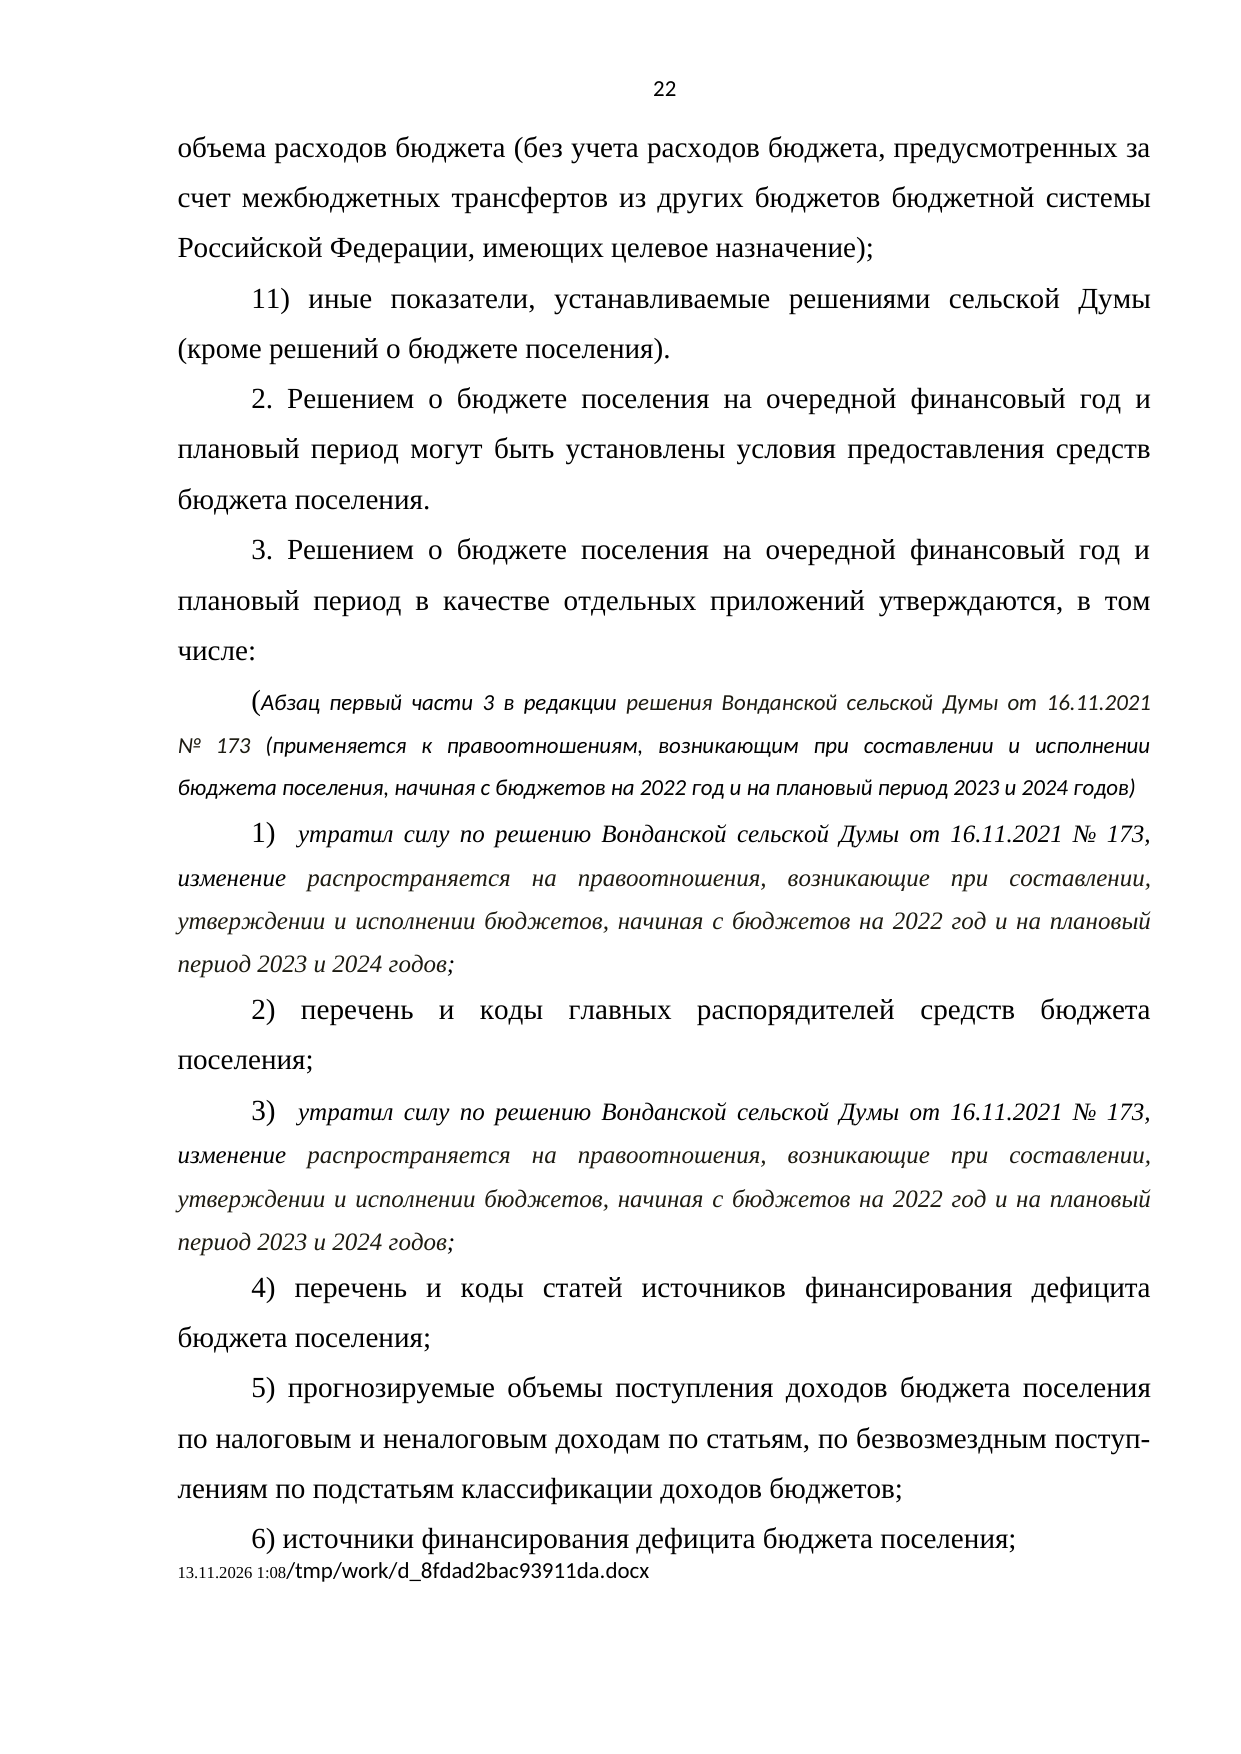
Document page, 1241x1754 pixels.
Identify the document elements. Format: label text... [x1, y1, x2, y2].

text (Абзац первый части 3 в редакции решения Вонданской сельской Думы от 16.11.2021 № 173 (применяется к правоотношениям, возникающим при составлении и исполнении бюджета поселения, начиная с бюджетов на 2022 год и на плановый период 2023 и 2024 годов) [177, 683, 1152, 801]
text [177, 130, 1152, 264]
text 2. Решением о бюджете поселения на очередной финансовый год и плановый период могут быть установлены условия предоставления средств бюджета поселения. [177, 381, 1152, 516]
text 2) перечень и коды главных распорядителей средств бюджета поселения; [177, 992, 1152, 1076]
text 3) утратил силу по решению Вонданской сельской Думы от 16.11.2021 № 173, изменение распространяется на правоотношения, возникающие при составлении, утверждении и исполнении бюджетов, начиная с бюджетов на 2022 год и на плановый период 2023 и 2024 годов; [177, 1093, 1152, 1256]
text 6) источники финансирования дефицита бюджета поселения; [177, 1521, 1152, 1555]
text 1) утратил силу по решению Вонданской сельской Думы от 16.11.2021 № 173, изменение распространяется на правоотношения, возникающие при составлении, утверждении и исполнении бюджетов, начиная с бюджетов на 2022 год и на плановый период 2023 и 2024 годов; [177, 815, 1152, 978]
text 4) перечень и коды статей источников финансирования дефицита бюджета поселения; [177, 1270, 1152, 1354]
text 5) прогнозируемые объемы поступления доходов бюджета поселения по налоговым и неналоговым доходам по статьям, по безвозмездным поступ-лениям по подстатьям классификации доходов бюджетов; [177, 1371, 1152, 1505]
text 11) иные показатели, устанавливаемые решениями сельской Думы (кроме решений о бюджете поселения). [177, 281, 1152, 364]
text 3. Решением о бюджете поселения на очередной финансовый год и плановый период в качестве отдельных приложений утверждаются, в том числе: [177, 532, 1152, 666]
